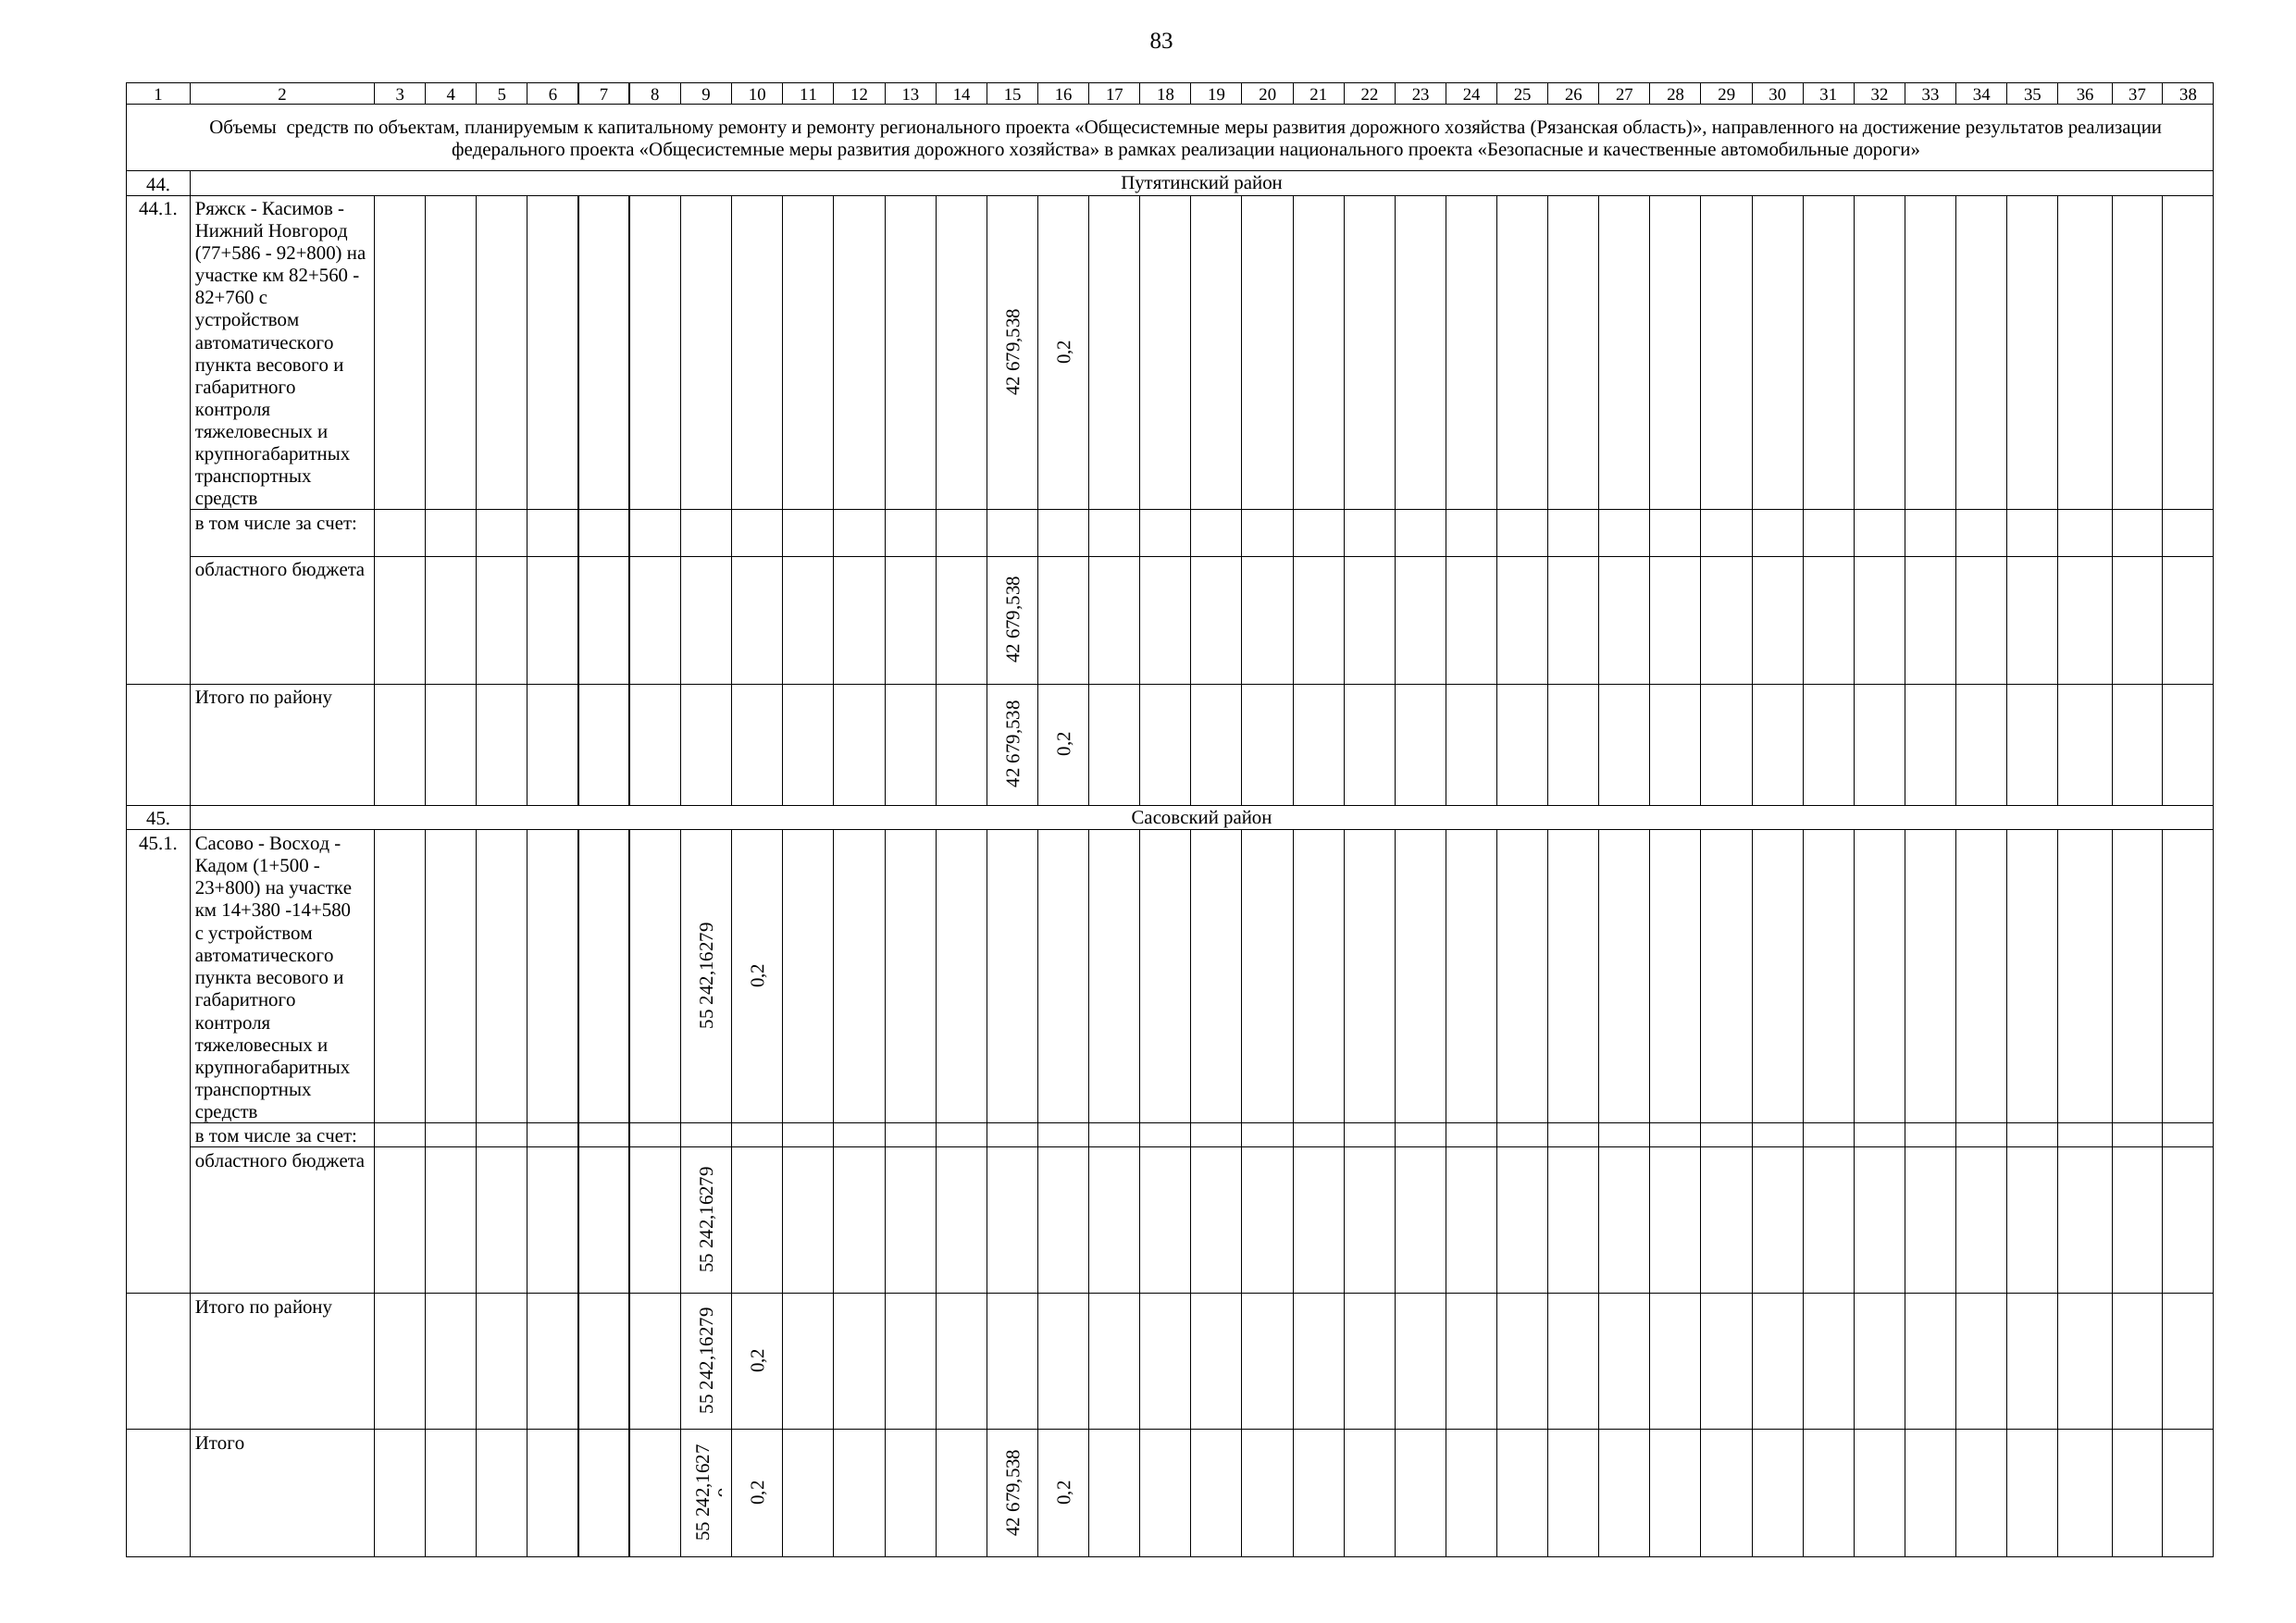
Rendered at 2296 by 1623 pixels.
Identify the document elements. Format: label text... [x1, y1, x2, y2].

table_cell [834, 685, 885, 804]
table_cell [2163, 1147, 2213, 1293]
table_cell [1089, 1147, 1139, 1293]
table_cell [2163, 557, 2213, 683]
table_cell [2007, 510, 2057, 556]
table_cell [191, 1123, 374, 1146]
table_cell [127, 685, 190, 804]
table_header 27 [1599, 83, 1649, 104]
table_header 22 [1345, 83, 1395, 104]
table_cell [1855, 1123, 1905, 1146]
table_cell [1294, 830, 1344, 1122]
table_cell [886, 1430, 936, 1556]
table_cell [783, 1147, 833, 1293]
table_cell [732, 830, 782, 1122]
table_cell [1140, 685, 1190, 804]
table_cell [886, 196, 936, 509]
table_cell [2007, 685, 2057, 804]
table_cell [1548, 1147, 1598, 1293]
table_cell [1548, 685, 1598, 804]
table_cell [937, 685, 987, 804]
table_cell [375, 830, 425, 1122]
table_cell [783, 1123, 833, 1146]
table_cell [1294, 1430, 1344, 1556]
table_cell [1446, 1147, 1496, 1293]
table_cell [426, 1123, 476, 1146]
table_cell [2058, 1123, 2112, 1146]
table_header 8 [630, 83, 680, 104]
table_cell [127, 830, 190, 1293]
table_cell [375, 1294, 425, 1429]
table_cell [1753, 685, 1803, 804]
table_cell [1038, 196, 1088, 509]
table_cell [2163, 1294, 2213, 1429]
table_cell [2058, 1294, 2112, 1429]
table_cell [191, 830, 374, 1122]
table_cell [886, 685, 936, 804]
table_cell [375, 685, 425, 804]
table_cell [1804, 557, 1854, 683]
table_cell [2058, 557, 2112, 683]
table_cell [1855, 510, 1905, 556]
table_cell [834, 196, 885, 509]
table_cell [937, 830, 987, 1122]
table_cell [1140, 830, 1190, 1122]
table_header 9 [681, 83, 731, 104]
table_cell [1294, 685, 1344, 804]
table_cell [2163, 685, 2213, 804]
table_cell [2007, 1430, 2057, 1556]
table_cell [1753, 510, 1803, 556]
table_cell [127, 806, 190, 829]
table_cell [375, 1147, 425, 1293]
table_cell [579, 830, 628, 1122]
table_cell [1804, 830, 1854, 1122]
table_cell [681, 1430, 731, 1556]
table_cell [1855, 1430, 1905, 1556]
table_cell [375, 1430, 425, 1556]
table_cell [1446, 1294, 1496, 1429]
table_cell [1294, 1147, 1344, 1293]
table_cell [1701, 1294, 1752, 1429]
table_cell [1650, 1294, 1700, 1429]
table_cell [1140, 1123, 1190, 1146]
table_header 14 [937, 83, 987, 104]
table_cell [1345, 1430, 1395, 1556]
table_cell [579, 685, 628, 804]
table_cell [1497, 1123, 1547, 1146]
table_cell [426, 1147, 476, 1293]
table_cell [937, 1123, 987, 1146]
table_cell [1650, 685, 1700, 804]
table_header 32 [1855, 83, 1905, 104]
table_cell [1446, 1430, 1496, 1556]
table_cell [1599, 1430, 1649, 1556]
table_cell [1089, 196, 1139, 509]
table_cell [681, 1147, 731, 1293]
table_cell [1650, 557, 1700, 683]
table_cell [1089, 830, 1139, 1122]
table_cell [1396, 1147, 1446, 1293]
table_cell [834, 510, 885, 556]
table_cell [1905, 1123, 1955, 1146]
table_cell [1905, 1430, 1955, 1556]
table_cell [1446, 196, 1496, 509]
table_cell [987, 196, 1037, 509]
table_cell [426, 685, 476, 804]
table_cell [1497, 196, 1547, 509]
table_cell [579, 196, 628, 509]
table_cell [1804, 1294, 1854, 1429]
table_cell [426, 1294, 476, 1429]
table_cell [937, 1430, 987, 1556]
table_header 11 [783, 83, 833, 104]
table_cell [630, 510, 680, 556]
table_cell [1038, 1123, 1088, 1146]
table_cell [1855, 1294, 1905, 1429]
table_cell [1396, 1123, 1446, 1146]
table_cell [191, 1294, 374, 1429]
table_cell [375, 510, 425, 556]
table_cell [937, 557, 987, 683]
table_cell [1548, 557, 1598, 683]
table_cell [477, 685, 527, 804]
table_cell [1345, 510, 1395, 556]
table_header 10 [732, 83, 782, 104]
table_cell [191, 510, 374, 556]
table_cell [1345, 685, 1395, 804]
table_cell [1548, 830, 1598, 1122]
table_header 21 [1294, 83, 1344, 104]
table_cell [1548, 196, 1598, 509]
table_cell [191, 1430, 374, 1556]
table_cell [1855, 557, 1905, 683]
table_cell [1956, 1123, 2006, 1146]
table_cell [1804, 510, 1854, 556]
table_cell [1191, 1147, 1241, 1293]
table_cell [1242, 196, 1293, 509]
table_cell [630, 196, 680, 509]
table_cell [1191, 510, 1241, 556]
table_header 2 [191, 83, 374, 104]
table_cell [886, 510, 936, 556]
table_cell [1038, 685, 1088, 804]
table_header 6 [527, 83, 577, 104]
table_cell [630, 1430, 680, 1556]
table_header 36 [2058, 83, 2112, 104]
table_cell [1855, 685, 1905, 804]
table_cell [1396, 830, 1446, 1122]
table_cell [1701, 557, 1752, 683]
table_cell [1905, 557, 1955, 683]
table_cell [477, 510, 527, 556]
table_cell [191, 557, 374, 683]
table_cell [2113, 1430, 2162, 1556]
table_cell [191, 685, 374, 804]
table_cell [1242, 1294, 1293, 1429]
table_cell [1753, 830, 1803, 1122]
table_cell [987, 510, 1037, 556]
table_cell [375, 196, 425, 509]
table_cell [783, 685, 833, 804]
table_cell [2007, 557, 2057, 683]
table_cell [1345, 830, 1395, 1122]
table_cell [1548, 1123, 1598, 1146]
table_header 13 [886, 83, 936, 104]
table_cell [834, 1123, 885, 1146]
table_header 28 [1650, 83, 1700, 104]
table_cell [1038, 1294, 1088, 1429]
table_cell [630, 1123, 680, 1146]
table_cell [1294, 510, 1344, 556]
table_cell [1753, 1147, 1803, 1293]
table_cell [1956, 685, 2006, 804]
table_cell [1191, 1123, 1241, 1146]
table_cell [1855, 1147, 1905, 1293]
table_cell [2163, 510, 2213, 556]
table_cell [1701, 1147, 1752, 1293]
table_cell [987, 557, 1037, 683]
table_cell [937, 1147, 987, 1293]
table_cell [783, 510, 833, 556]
table_header 12 [834, 83, 885, 104]
table_header 7 [579, 83, 628, 104]
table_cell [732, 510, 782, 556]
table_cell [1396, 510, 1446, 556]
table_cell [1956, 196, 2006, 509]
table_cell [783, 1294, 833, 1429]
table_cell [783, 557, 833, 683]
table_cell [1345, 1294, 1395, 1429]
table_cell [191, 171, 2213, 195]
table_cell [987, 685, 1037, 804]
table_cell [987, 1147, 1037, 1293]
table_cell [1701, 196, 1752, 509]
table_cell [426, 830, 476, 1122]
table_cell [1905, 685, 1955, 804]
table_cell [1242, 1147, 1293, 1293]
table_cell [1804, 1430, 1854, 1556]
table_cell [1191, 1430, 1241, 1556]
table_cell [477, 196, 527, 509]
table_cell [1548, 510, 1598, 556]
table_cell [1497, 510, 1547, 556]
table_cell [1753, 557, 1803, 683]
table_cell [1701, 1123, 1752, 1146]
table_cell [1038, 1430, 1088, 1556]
table_header 5 [477, 83, 527, 104]
table_header 25 [1497, 83, 1547, 104]
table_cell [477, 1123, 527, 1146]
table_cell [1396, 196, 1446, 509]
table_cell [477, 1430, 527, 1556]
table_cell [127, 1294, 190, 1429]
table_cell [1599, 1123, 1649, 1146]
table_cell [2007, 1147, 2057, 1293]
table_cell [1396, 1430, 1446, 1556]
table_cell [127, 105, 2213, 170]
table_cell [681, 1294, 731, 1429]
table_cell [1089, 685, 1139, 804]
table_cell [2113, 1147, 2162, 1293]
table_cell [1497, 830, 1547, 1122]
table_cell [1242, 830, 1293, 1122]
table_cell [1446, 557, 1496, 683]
table_header 37 [2113, 83, 2162, 104]
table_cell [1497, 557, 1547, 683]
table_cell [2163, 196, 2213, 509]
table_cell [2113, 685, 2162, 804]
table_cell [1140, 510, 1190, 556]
table_header 15 [987, 83, 1037, 104]
table_header 16 [1038, 83, 1088, 104]
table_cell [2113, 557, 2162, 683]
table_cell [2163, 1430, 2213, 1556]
table_header 30 [1753, 83, 1803, 104]
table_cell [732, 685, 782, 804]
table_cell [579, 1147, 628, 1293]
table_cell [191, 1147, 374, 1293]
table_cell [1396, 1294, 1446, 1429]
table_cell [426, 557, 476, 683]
table_header 18 [1140, 83, 1190, 104]
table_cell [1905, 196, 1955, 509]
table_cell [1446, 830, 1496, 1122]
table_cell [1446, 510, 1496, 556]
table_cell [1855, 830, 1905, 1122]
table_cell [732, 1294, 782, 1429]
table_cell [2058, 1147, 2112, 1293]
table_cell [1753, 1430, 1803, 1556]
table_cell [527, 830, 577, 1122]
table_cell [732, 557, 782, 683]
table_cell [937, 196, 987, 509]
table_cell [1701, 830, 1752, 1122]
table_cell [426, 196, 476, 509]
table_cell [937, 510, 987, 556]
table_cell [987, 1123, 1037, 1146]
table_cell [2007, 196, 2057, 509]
table_header 3 [375, 83, 425, 104]
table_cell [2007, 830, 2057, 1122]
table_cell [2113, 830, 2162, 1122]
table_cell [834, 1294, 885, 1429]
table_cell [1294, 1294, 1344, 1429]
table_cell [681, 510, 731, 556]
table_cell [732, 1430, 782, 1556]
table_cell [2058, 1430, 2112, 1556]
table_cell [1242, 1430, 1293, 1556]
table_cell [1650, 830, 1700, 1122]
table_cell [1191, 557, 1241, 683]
table_header 33 [1905, 83, 1955, 104]
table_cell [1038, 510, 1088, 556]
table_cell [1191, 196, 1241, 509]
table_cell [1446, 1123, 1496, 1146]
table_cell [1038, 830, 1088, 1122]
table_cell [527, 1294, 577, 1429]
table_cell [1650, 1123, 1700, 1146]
table_header 38 [2163, 83, 2213, 104]
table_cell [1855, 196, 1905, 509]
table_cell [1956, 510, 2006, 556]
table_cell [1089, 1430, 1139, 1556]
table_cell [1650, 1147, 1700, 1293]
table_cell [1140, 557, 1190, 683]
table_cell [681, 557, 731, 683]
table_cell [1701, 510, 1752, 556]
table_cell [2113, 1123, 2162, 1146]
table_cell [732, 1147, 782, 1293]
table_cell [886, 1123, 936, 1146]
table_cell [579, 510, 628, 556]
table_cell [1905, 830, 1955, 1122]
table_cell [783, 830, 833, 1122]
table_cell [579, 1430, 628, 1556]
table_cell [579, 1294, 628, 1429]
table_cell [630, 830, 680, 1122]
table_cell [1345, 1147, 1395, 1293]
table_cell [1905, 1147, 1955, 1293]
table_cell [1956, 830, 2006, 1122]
table_header 4 [426, 83, 476, 104]
table_header 1 [127, 83, 190, 104]
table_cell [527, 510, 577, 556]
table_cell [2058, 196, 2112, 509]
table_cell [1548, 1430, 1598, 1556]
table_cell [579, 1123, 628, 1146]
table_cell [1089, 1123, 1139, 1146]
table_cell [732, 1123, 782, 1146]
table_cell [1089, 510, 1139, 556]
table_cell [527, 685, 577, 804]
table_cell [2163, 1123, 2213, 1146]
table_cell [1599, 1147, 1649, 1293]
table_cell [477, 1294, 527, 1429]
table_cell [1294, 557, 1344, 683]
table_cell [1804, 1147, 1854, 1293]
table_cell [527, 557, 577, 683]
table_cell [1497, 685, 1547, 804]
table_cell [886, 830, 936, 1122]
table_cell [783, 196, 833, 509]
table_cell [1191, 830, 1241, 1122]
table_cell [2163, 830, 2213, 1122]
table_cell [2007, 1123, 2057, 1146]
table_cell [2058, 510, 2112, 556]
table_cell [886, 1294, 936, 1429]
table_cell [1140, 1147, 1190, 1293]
table_header 24 [1446, 83, 1496, 104]
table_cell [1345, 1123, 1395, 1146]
table_header 20 [1242, 83, 1293, 104]
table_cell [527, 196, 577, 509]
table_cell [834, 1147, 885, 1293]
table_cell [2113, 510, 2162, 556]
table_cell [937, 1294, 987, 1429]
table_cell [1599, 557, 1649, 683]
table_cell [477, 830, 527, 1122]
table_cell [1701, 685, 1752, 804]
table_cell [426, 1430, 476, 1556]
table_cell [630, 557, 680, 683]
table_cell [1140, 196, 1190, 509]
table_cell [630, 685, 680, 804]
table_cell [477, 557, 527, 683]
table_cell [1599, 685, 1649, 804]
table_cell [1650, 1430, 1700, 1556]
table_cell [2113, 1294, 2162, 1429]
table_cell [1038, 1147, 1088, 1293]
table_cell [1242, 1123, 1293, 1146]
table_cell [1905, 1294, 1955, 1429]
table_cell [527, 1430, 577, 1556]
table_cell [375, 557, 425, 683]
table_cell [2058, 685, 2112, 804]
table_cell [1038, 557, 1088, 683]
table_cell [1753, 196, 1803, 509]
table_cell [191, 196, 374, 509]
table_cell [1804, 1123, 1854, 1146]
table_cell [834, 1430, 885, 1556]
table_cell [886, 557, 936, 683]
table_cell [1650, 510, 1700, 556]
table_header 19 [1191, 83, 1241, 104]
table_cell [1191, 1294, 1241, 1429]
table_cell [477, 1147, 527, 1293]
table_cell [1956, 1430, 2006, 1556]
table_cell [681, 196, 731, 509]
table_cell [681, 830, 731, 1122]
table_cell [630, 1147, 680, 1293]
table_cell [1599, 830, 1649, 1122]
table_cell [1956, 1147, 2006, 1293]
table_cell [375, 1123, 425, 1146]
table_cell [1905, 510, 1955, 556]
table_header 31 [1804, 83, 1854, 104]
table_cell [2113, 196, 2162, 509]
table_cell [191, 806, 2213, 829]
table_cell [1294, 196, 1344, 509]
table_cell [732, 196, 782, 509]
table_header 34 [1956, 83, 2006, 104]
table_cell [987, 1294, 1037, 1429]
table_header 23 [1396, 83, 1446, 104]
table_header 35 [2007, 83, 2057, 104]
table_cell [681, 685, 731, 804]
table_header 17 [1089, 83, 1139, 104]
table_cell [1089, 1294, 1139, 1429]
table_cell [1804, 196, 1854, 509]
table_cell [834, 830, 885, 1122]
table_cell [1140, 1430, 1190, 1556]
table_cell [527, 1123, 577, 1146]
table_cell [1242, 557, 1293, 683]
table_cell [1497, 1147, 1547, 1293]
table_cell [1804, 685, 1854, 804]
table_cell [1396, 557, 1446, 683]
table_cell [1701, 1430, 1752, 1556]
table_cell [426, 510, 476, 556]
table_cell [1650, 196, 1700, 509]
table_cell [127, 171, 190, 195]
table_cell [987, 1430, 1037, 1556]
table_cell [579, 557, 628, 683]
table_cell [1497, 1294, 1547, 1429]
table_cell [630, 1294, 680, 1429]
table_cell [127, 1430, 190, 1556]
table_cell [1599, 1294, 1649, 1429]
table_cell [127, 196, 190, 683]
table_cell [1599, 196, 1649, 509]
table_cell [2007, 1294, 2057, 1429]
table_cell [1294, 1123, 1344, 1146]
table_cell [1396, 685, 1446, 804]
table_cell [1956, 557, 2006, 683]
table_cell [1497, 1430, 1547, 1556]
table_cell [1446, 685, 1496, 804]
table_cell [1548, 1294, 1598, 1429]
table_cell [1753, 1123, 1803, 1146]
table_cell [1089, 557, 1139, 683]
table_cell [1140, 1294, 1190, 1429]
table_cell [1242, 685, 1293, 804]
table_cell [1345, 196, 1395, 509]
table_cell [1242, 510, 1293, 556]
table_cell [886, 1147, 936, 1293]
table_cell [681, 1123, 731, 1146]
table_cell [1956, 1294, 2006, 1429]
table_header 29 [1701, 83, 1752, 104]
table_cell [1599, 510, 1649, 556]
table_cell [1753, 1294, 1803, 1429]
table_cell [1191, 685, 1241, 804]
table_header 26 [1548, 83, 1598, 104]
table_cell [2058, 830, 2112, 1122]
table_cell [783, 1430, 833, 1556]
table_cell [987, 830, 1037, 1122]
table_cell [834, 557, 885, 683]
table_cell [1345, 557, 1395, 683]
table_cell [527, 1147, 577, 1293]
